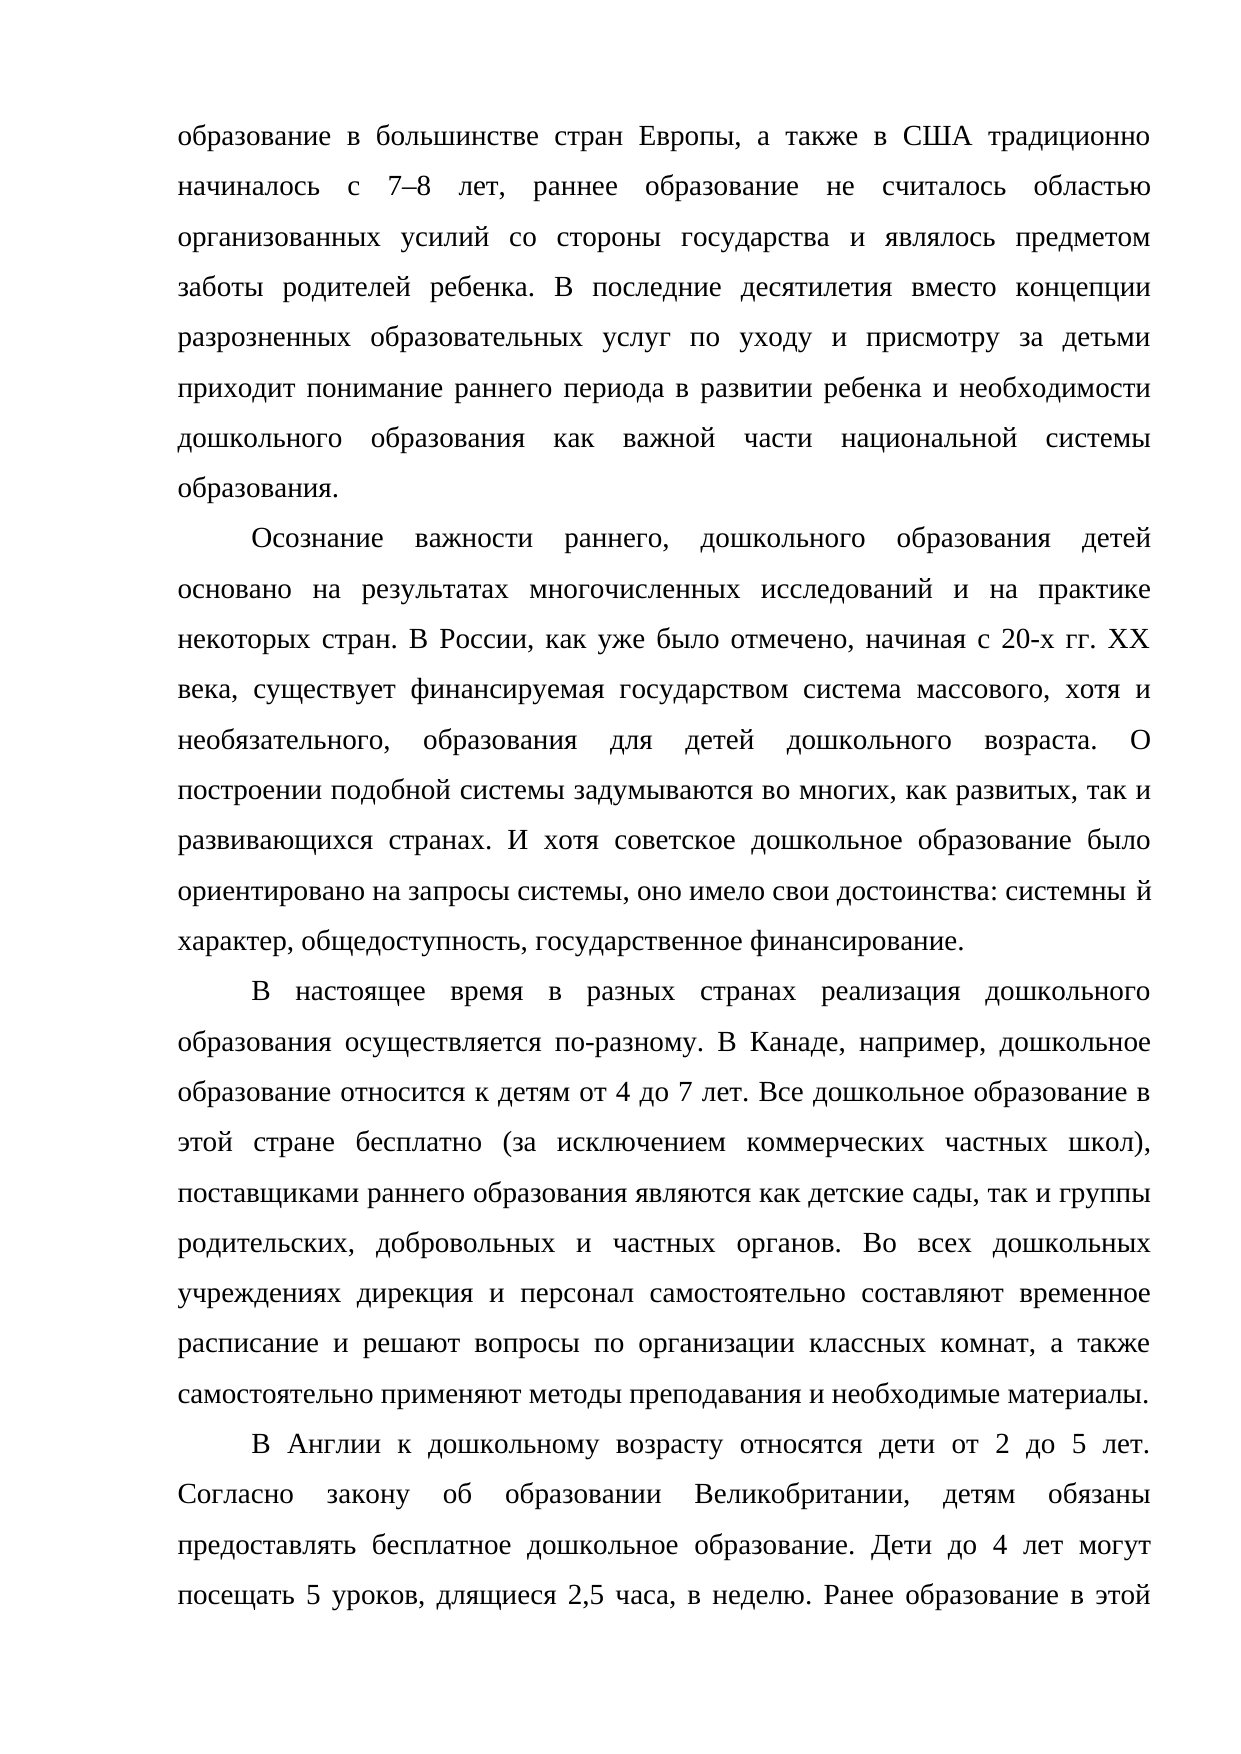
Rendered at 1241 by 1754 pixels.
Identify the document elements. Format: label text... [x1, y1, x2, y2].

text В настоящее время в разных странах реализация дошкольного образования осуществляется по-разному. В Канаде, например, дошкольное образование относится к детям от 4 до 7 лет. Все дошкольное образование в этой стране бесплатно (за исключением коммерческих частных школ), поставщиками раннего образования являются как детские сады, так и группы родительских, добровольных и частных органов. Во всех дошкольных учреждениях дирекция и персонал самостоятельно составляют временное расписание и решают вопросы по организации классных комнат, а также самостоятельно применяют методы преподавания и необходимые материалы. [177, 973, 1152, 1409]
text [177, 118, 1152, 504]
text Осознание важности раннего, дошкольного образования детей основано на результатах многочисленных исследований и на практике некоторых стран. В России, как уже было отмечено, начиная с 20-х гг. XX века, существует финансируемая государством система массового, хотя и необязательного, образования для детей дошкольного возраста. О построении подобной системы задумываются во многих, как развитых, так и развивающихся странах. И хотя советское дошкольное образование было ориентировано на запросы системы, оно имело свои достоинства: системны й характер, общедоступность, государственное финансирование. [177, 521, 1152, 957]
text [177, 1426, 1152, 1611]
